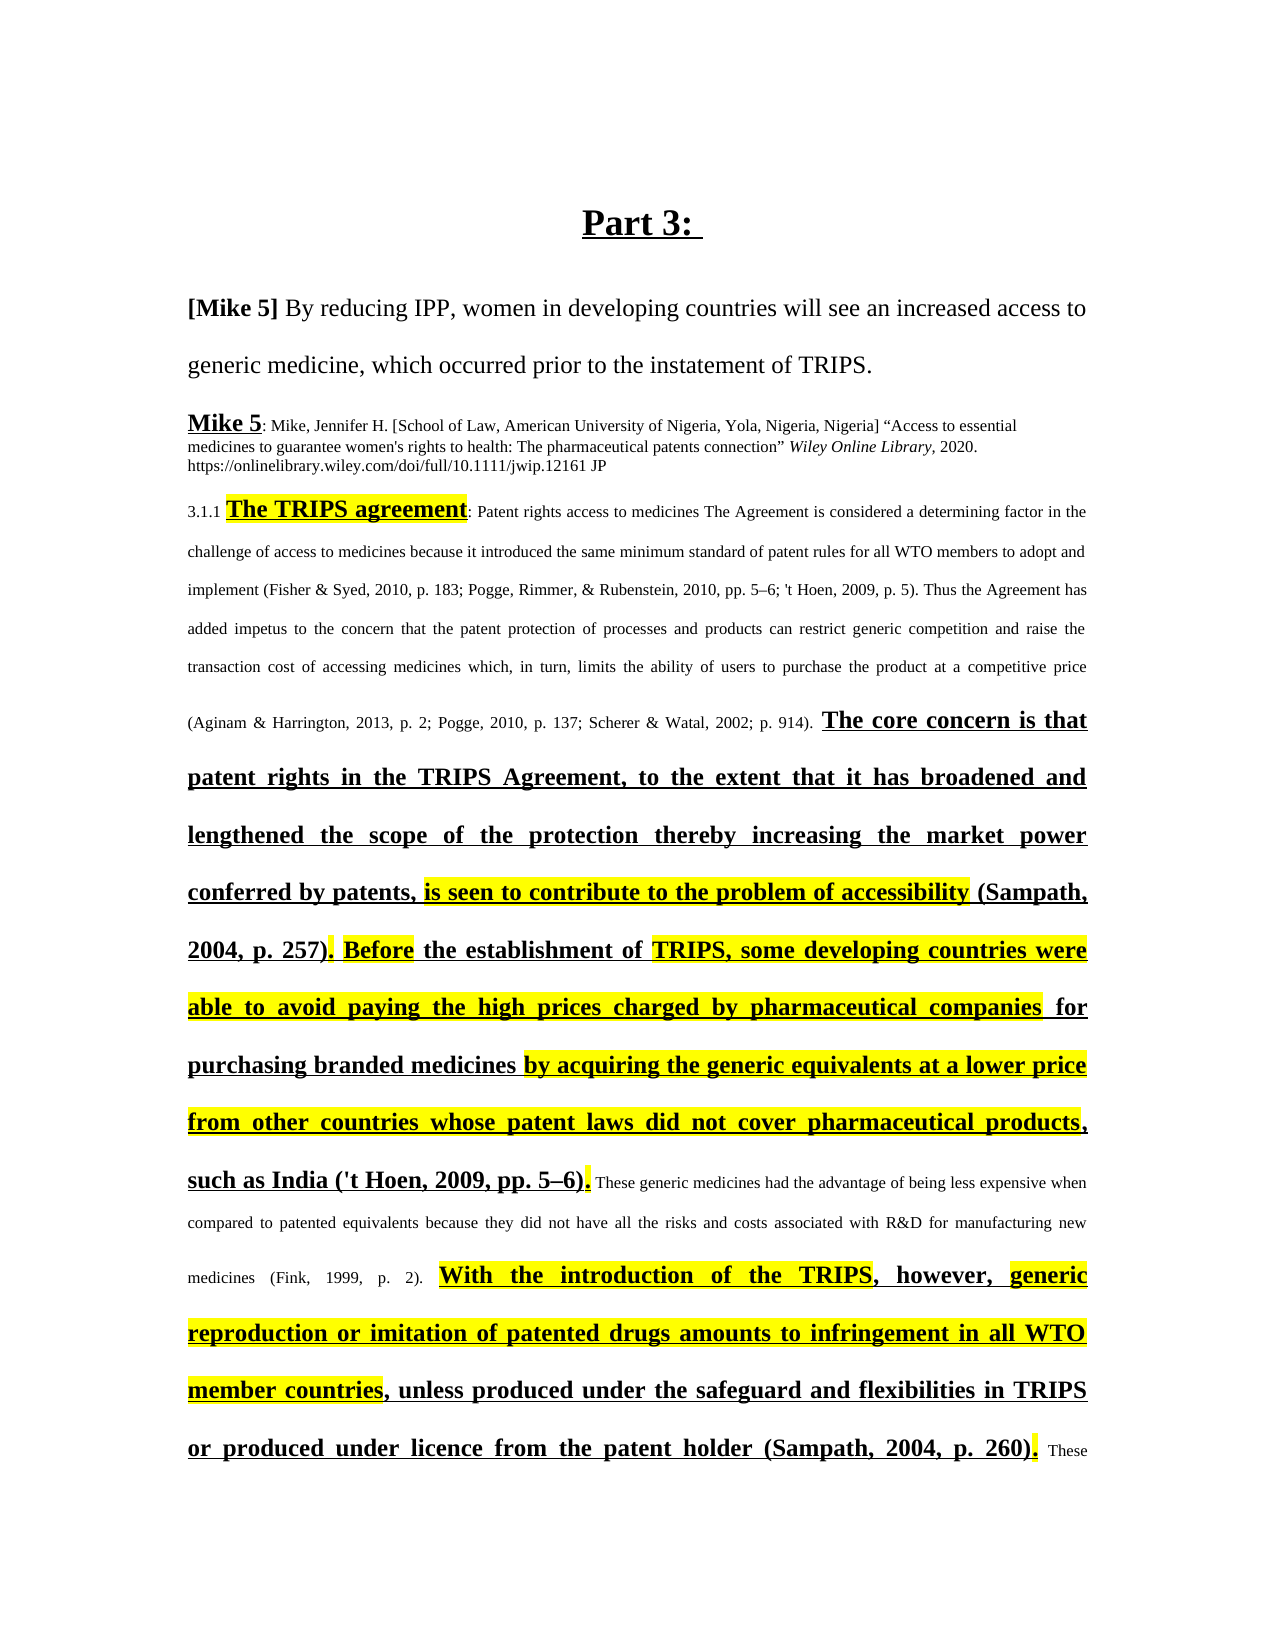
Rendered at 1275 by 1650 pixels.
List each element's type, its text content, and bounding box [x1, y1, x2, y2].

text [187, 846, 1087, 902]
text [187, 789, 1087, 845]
text Mike 5: Mike, Jennifer H. [School of Law, American University of Nigeria, Yola, Nigeria, Nigeria] “Access to essential medicines to guarantee women's rights to health: The pharmaceutical patents connection” Wiley Online Library, 2020. https://onlinelibrary.wiley.com/doi/full/10.1111/jwip.12161 JP [187, 408, 1087, 475]
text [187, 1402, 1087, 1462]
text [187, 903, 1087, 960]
subtitle Part 3: [187, 200, 1087, 243]
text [187, 1133, 1087, 1343]
subtitle [Mike 5] By reducing IPP, women in developing countries will see an increased access to generic medicine, which occurred prior to the instatement of TRIPS. [187, 293, 1087, 379]
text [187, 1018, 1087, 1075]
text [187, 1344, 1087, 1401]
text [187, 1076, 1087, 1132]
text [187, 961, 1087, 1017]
